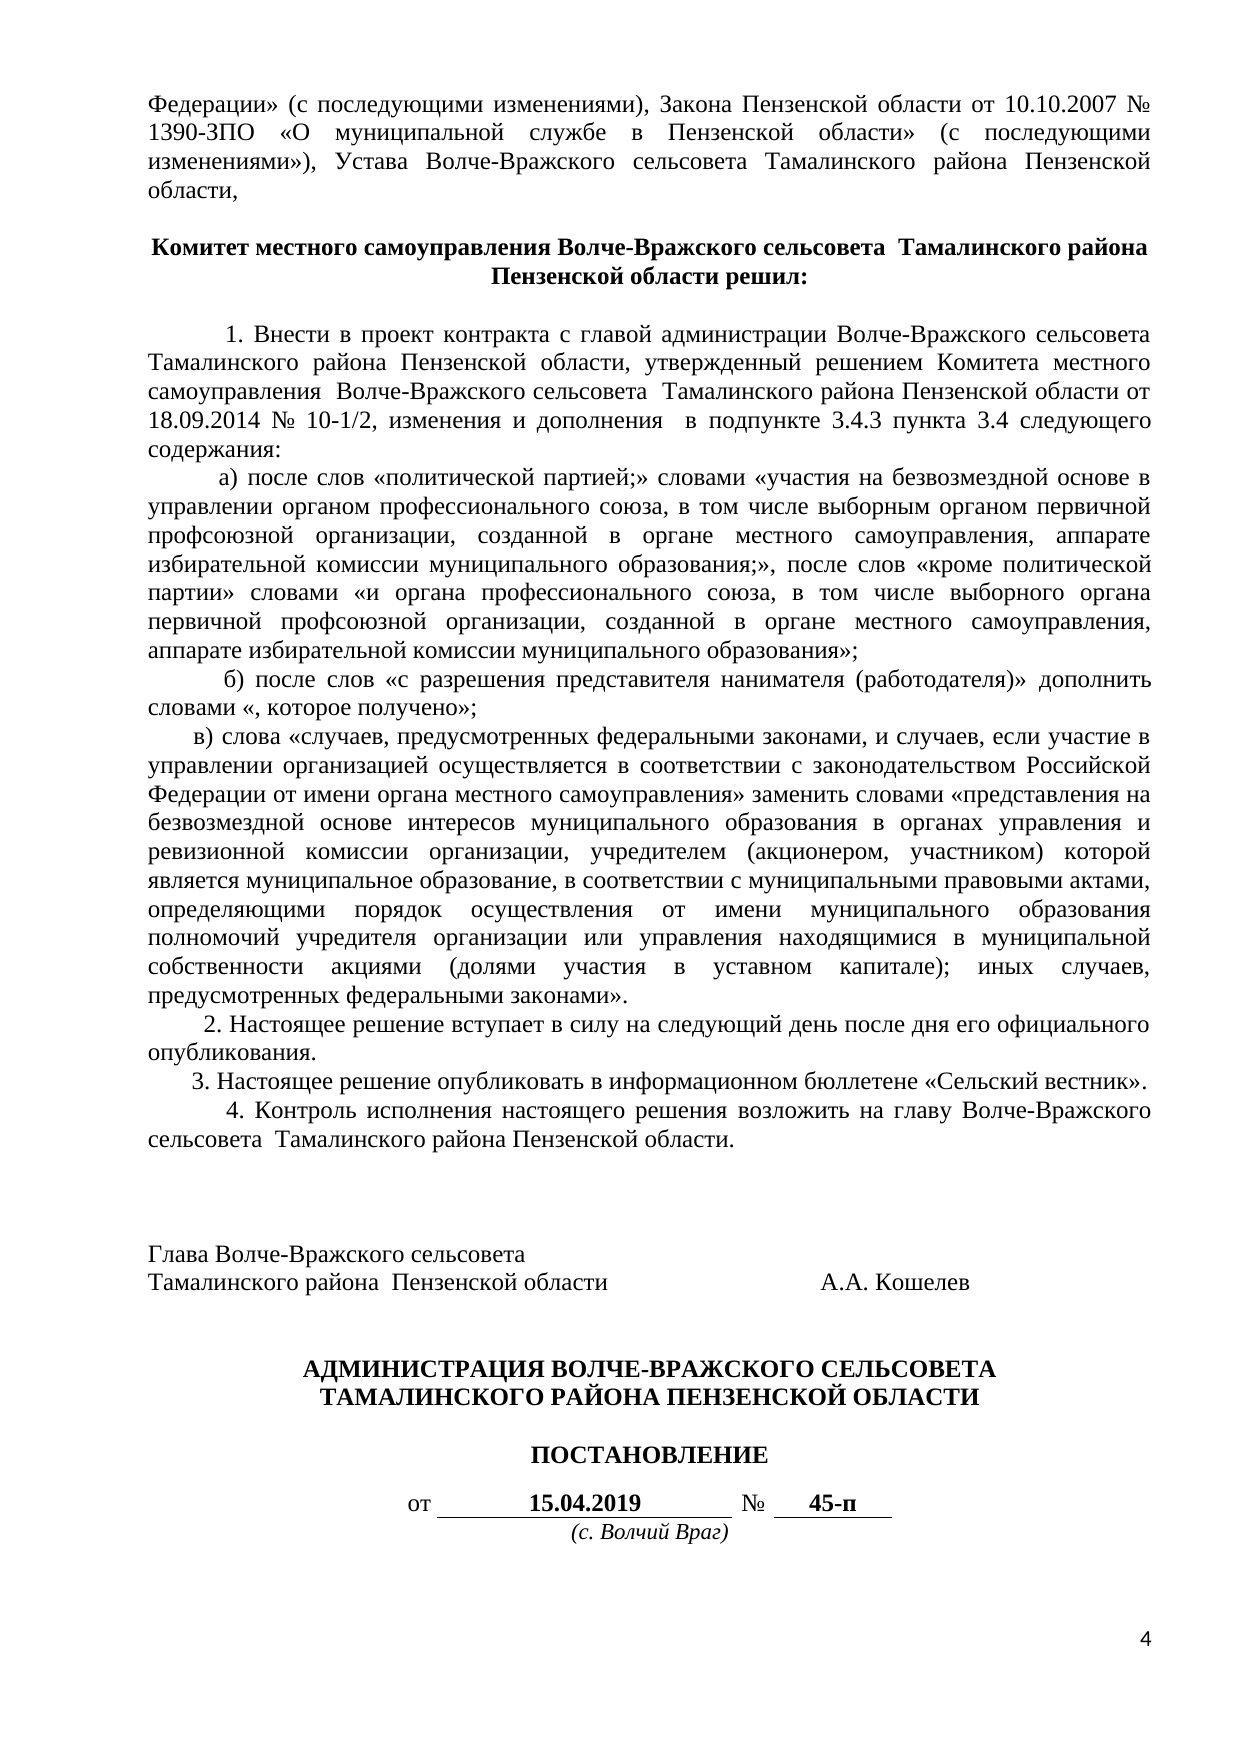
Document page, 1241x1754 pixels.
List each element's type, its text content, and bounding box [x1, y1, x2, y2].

table_header 15.04.2019 [437, 1488, 732, 1517]
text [148, 89, 1152, 204]
text Тамалинского района Пензенской области А.А. Кошелев [148, 1267, 1152, 1296]
text а) после слов «политической партией;» словами «участия на безвозмездной основе в управлении органом профессионального союза, в том числе выборным органом первичной профсоюзной организации, созданной в органе местного самоуправления, аппарате избирательной комиссии муниципального образования;», после слов «кроме политической партии» словами «и органа профессионального союза, в том числе выборного органа первичной профсоюзной организации, созданной в органе местного самоуправления, аппарате избирательной комиссии муниципального образования»; [148, 462, 1152, 664]
text АДМИНИСТРАЦИЯ ВОЛЧЕ-ВРАЖСКОГО СЕЛЬСОВЕТА [148, 1354, 1152, 1382]
text в) слова «случаев, предусмотренных федеральными законами, и случаев, если участие в управлении организацией осуществляется в соответствии с законодательством Российской Федерации от имени органа местного самоуправления» заменить словами «представления на безвозмездной основе интересов муниципального образования в органах управления и ревизионной комиссии организации, учредителем (акционером, участником) которой является муниципальное образование, в соответствии с муниципальными правовыми актами, определяющими порядок осуществления от имени муниципального образования полномочий учредителя организации или управления находящимися в муниципальной собственности акциями (долями участия в уставном капитале); иных случаев, предусмотренных федеральными законами». [148, 721, 1152, 1009]
table_header № [732, 1488, 774, 1517]
text 4. Контроль исполнения настоящего решения возложить на главу Волче-Вражского сельсовета Тамалинского района Пензенской области. [148, 1095, 1152, 1152]
text 2. Настоящее решение вступает в силу на следующий день после дня его официального опубликования. [148, 1009, 1152, 1066]
table_header 45-п [774, 1488, 892, 1517]
text 1. Внести в проект контракта с главой администрации Волче-Вражского сельсовета Тамалинского района Пензенской области, утвержденный решением Комитета местного самоуправления Волче-Вражского сельсовета Тамалинского района Пензенской области от 18.09.2014 № 10-1/2, изменения и дополнения в подпункте 3.4.3 пункта 3.4 следующего содержания: [148, 319, 1152, 462]
table_cell (с. Волчий Враг) [408, 1517, 892, 1544]
text ПОСТАНОВЛЕНИЕ [148, 1440, 1152, 1469]
text 3. Настоящее решение опубликовать в информационном бюллетене «Сельский вестник». [148, 1066, 1152, 1095]
text ТАМАЛИНСКОГО РАЙОНА ПЕНЗЕНСКОЙ ОБЛАСТИ [148, 1382, 1152, 1411]
text Глава Волче-Вражского сельсовета [148, 1239, 1152, 1267]
text Комитет местного самоуправления Волче-Вражского сельсовета Тамалинского района Пензенской области решил: [148, 232, 1152, 290]
text б) после слов «с разрешения представителя нанимателя (работодателя)» дополнить словами «, которое получено»; [148, 664, 1152, 721]
table_header от [408, 1488, 437, 1517]
